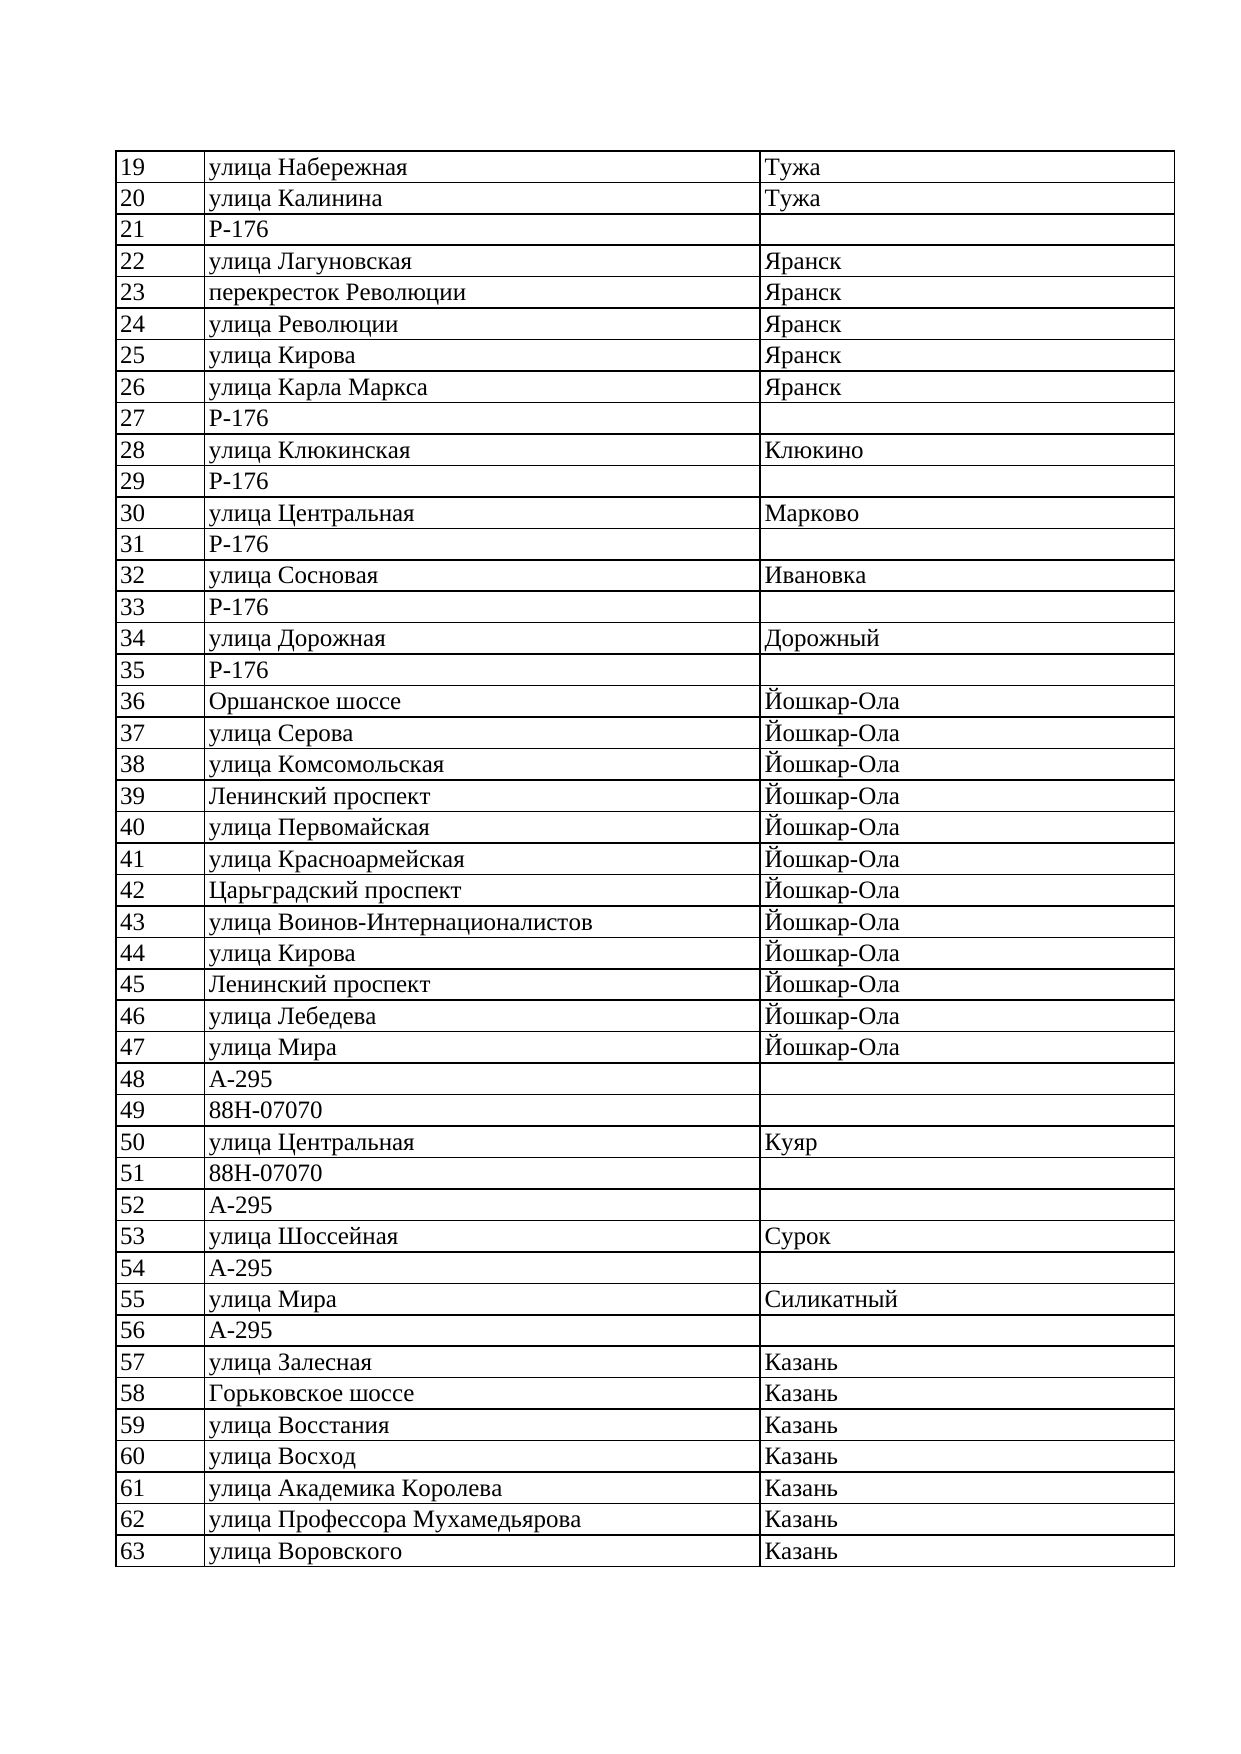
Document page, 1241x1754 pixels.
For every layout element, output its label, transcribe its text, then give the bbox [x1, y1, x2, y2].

table_cell улица Серова [205, 718, 759, 748]
table_cell улица Восстания [205, 1410, 759, 1440]
table_cell Йошкар-Ола [761, 907, 1174, 936]
table_cell [761, 1190, 1174, 1219]
table_cell улица Воровского [205, 1536, 759, 1566]
table_cell Р-176 [205, 655, 759, 685]
table_cell 36 [117, 686, 204, 716]
table_cell улица Восход [205, 1441, 759, 1471]
table_cell 61 [117, 1473, 204, 1503]
table_cell [761, 1316, 1174, 1345]
table_cell 60 [117, 1441, 204, 1471]
table_cell 27 [117, 403, 204, 433]
table_cell улица Комсомольская [205, 749, 759, 779]
table_cell 46 [117, 1001, 204, 1031]
table_cell 50 [117, 1127, 204, 1157]
table_cell 45 [117, 970, 204, 999]
table_cell 47 [117, 1032, 204, 1062]
table_cell 35 [117, 655, 204, 685]
table_cell Оршанское шоссе [205, 686, 759, 716]
table_cell 37 [117, 718, 204, 748]
table_cell Казань [761, 1536, 1174, 1566]
table_cell Йошкар-Ола [761, 749, 1174, 779]
table_cell 22 [117, 246, 204, 276]
table_cell 59 [117, 1410, 204, 1440]
table_cell улица Мира [205, 1284, 759, 1314]
table_cell улица Калинина [205, 183, 759, 213]
table_cell 55 [117, 1284, 204, 1314]
table_cell Яранск [761, 340, 1174, 370]
table_cell улица Кирова [205, 938, 759, 968]
table_cell 57 [117, 1347, 204, 1377]
table_cell улица Шоссейная [205, 1221, 759, 1251]
table_cell Ивановка [761, 561, 1174, 590]
table_cell улица Залесная [205, 1347, 759, 1377]
table_cell 38 [117, 749, 204, 779]
table_cell [761, 529, 1174, 559]
table_cell улица Первомайская [205, 812, 759, 842]
table_cell Дорожный [761, 623, 1174, 653]
table_cell [761, 466, 1174, 496]
table_cell Р-176 [205, 466, 759, 496]
table_cell [761, 1095, 1174, 1125]
table_cell Йошкар-Ола [761, 1001, 1174, 1031]
table_cell [761, 403, 1174, 433]
table_cell перекресток Революции [205, 277, 759, 307]
table_cell 25 [117, 340, 204, 370]
table_cell А-295 [205, 1190, 759, 1219]
table_cell [761, 655, 1174, 685]
table_cell Марково [761, 498, 1174, 527]
table_cell Казань [761, 1410, 1174, 1440]
table_cell улица Воинов-Интернационалистов [205, 907, 759, 936]
table_cell А-295 [205, 1316, 759, 1345]
table_cell 58 [117, 1378, 204, 1408]
table_cell 20 [117, 183, 204, 213]
table_cell 26 [117, 372, 204, 402]
table_cell Йошкар-Ола [761, 844, 1174, 873]
table_cell [761, 1064, 1174, 1094]
table_cell 63 [117, 1536, 204, 1566]
table_cell 49 [117, 1095, 204, 1125]
table_cell улица Революции [205, 309, 759, 339]
table_cell 34 [117, 623, 204, 653]
table_cell 42 [117, 875, 204, 905]
table_cell Силикатный [761, 1284, 1174, 1314]
table_cell Йошкар-Ола [761, 812, 1174, 842]
table_cell Р-176 [205, 403, 759, 433]
table_cell Тужа [761, 152, 1174, 181]
table_cell [761, 1158, 1174, 1188]
table_cell 88Н-07070 [205, 1095, 759, 1125]
table_cell 56 [117, 1316, 204, 1345]
table_cell Казань [761, 1441, 1174, 1471]
table_cell улица Сосновая [205, 561, 759, 590]
table_cell 48 [117, 1064, 204, 1094]
table_cell Яранск [761, 277, 1174, 307]
table_cell Йошкар-Ола [761, 875, 1174, 905]
table_cell 44 [117, 938, 204, 968]
table_cell Казань [761, 1378, 1174, 1408]
table_cell 28 [117, 435, 204, 464]
table_cell Царьградский проспект [205, 875, 759, 905]
table_cell 51 [117, 1158, 204, 1188]
table_cell Ленинский проспект [205, 781, 759, 811]
table_cell 52 [117, 1190, 204, 1219]
table_cell 32 [117, 561, 204, 590]
table_cell 29 [117, 466, 204, 496]
table_cell Клюкино [761, 435, 1174, 464]
table_cell улица Набережная [205, 152, 759, 181]
table_cell 24 [117, 309, 204, 339]
table_cell улица Карла Маркса [205, 372, 759, 402]
table_cell улица Кирова [205, 340, 759, 370]
table_cell Сурок [761, 1221, 1174, 1251]
table_cell Яранск [761, 246, 1174, 276]
table_cell 21 [117, 215, 204, 244]
table_cell Йошкар-Ола [761, 1032, 1174, 1062]
table_cell 33 [117, 592, 204, 622]
table_cell улица Лагуновская [205, 246, 759, 276]
table_cell Яранск [761, 372, 1174, 402]
table_cell 39 [117, 781, 204, 811]
table_cell Йошкар-Ола [761, 938, 1174, 968]
table_cell Яранск [761, 309, 1174, 339]
table_cell [761, 215, 1174, 244]
table_cell улица Клюкинская [205, 435, 759, 464]
table_cell 53 [117, 1221, 204, 1251]
table_cell 62 [117, 1504, 204, 1534]
table_cell Йошкар-Ола [761, 781, 1174, 811]
table_cell А-295 [205, 1064, 759, 1094]
table_cell [761, 1253, 1174, 1282]
table_cell Казань [761, 1347, 1174, 1377]
table_cell Р-176 [205, 215, 759, 244]
table_cell улица Лебедева [205, 1001, 759, 1031]
table_cell 43 [117, 907, 204, 936]
table_cell А-295 [205, 1253, 759, 1282]
table_cell Йошкар-Ола [761, 970, 1174, 999]
table_cell улица Центральная [205, 498, 759, 527]
table_cell 54 [117, 1253, 204, 1282]
table_cell Казань [761, 1473, 1174, 1503]
table_cell Йошкар-Ола [761, 686, 1174, 716]
table_cell улица Центральная [205, 1127, 759, 1157]
table_cell улица Красноармейская [205, 844, 759, 873]
table_cell Казань [761, 1504, 1174, 1534]
table_cell 31 [117, 529, 204, 559]
table_cell Куяр [761, 1127, 1174, 1157]
table_cell Тужа [761, 183, 1174, 213]
table_cell 40 [117, 812, 204, 842]
table_cell Р-176 [205, 529, 759, 559]
table_cell Йошкар-Ола [761, 718, 1174, 748]
table_cell улица Академика Королева [205, 1473, 759, 1503]
table_cell Ленинский проспект [205, 970, 759, 999]
table_cell улица Профессора Мухамедьярова [205, 1504, 759, 1534]
table_cell улица Дорожная [205, 623, 759, 653]
table_cell 88Н-07070 [205, 1158, 759, 1188]
table_cell Р-176 [205, 592, 759, 622]
table_cell 23 [117, 277, 204, 307]
table_cell 41 [117, 844, 204, 873]
table_cell 30 [117, 498, 204, 527]
table_cell [761, 592, 1174, 622]
table_cell улица Мира [205, 1032, 759, 1062]
table_cell 19 [117, 152, 204, 181]
table_cell Горьковское шоссе [205, 1378, 759, 1408]
